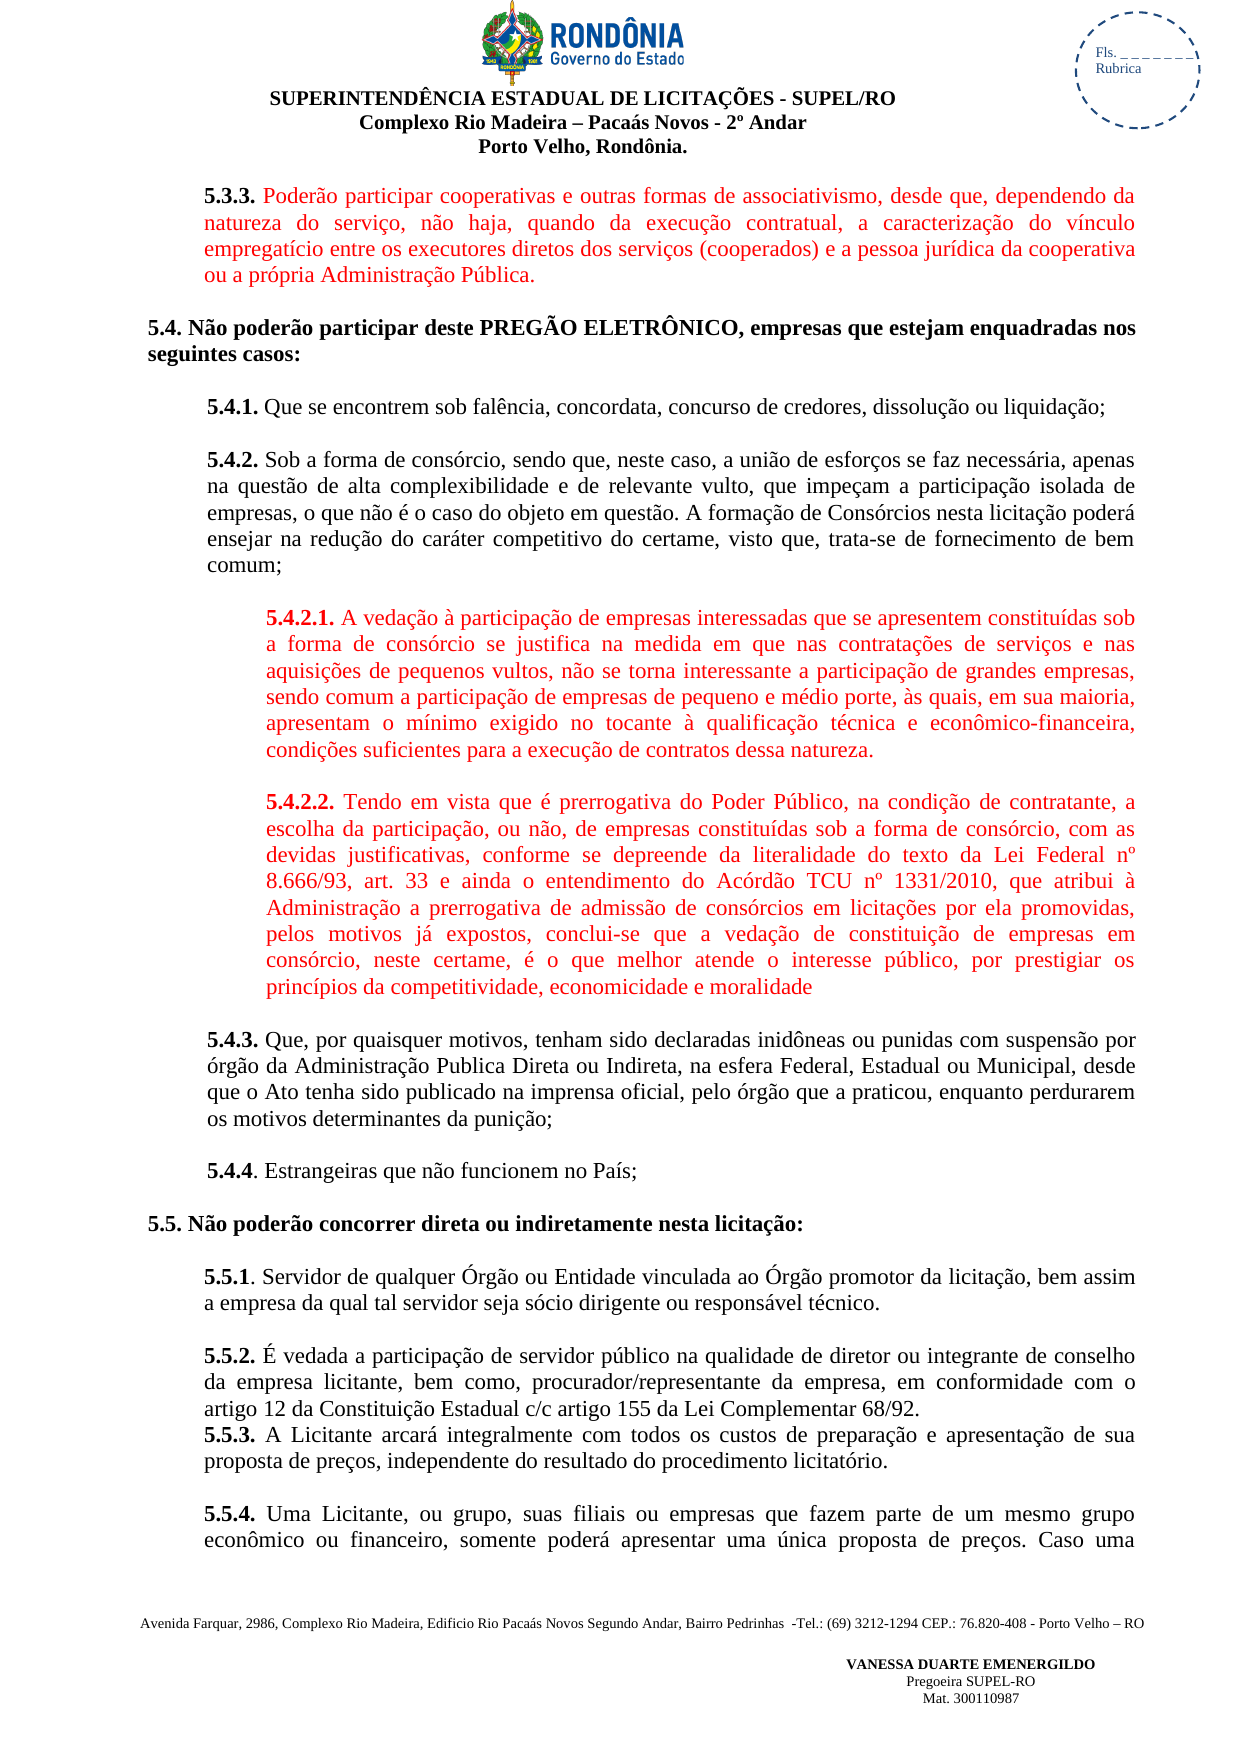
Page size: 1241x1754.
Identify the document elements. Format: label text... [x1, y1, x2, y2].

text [204, 1500, 1137, 1553]
text 5.4.1. Que se encontrem sob falência, concordata, concurso de credores, dissolução ou liquidação; [207, 393, 1137, 419]
text 5.4.2.1. A vedação à participação de empresas interessadas que se apresentem constituídas sob a forma de consórcio se justifica na medida em que nas contratações de serviços e nas aquisições de pequenos vultos, não se torna interessante a participação de grandes empresas, sendo comum a participação de empresas de pequeno e médio porte, às quais, em sua maioria, apresentam o mínimo exigido no tocante à qualificação técnica e econômico-financeira, condições suficientes para a execução de contratos dessa natureza. [266, 604, 1137, 762]
text 5.3.3. Poderão participar cooperativas e outras formas de associativismo, desde que, dependendo da natureza do serviço, não haja, quando da execução contratual, a caracterização do vínculo empregatício entre os executores diretos dos serviços (cooperados) e a pessoa jurídica da cooperativa ou a própria Administração Pública. [204, 182, 1137, 288]
picture [481, 0, 684, 86]
text 5.4.2.2. Tendo em vista que é prerrogativa do Poder Público, na condição de contratante, a escolha da participação, ou não, de empresas constituídas sob a forma de consórcio, com as devidas justificativas, conforme se depreende da literalidade do texto da Lei Federal nº 8.666/93, art. 33 e ainda o entendimento do Acórdão TCU nº 1331/2010, que atribui à Administração a prerrogativa de admissão de consórcios em licitações por ela promovidas, pelos motivos já expostos, conclui-se que a vedação de constituição de empresas em consórcio, neste certame, é o que melhor atende o interesse público, por prestigiar os princípios da competitividade, economicidade e moralidade [266, 788, 1137, 999]
text 5.4. Não poderão participar deste PREGÃO ELETRÔNICO, empresas que estejam enquadradas nos seguintes casos: [148, 314, 1137, 367]
text 5.5.1. Servidor de qualquer Órgão ou Entidade vinculada ao Órgão promotor da licitação, bem assim a empresa da qual tal servidor seja sócio dirigente ou responsável técnico. [204, 1263, 1137, 1316]
text 5.4.3. Que, por quaisquer motivos, tenham sido declaradas inidôneas ou punidas com suspensão por órgão da Administração Publica Direta ou Indireta, na esfera Federal, Estadual ou Municipal, desde que o Ato tenha sido publicado na imprensa oficial, pelo órgão que a praticou, enquanto perdurarem os motivos determinantes da punição; [207, 1026, 1137, 1131]
text 5.4.4. Estrangeiras que não funcionem no País; [207, 1157, 1137, 1184]
text 5.5. Não poderão concorrer direta ou indiretamente nesta licitação: [148, 1210, 1137, 1236]
text 5.5.2. É vedada a participação de servidor público na qualidade de diretor ou integrante de conselho da empresa licitante, bem como, procurador/representante da empresa, em conformidade com o artigo 12 da Constituição Estadual c/c artigo 155 da Lei Complementar 68/92. [204, 1342, 1137, 1421]
text 5.5.3. A Licitante arcará integralmente com todos os custos de preparação e apresentação de sua proposta de preços, independente do resultado do procedimento licitatório. [204, 1421, 1137, 1474]
text 5.4.2. Sob a forma de consórcio, sendo que, neste caso, a união de esforços se faz necessária, apenas na questão de alta complexibilidade e de relevante vulto, que impeçam a participação isolada de empresas, o que não é o caso do objeto em questão. A formação de Consórcios nesta licitação poderá ensejar na redução do caráter competitivo do certame, visto que, trata-se de fornecimento de bem comum; [207, 446, 1137, 578]
